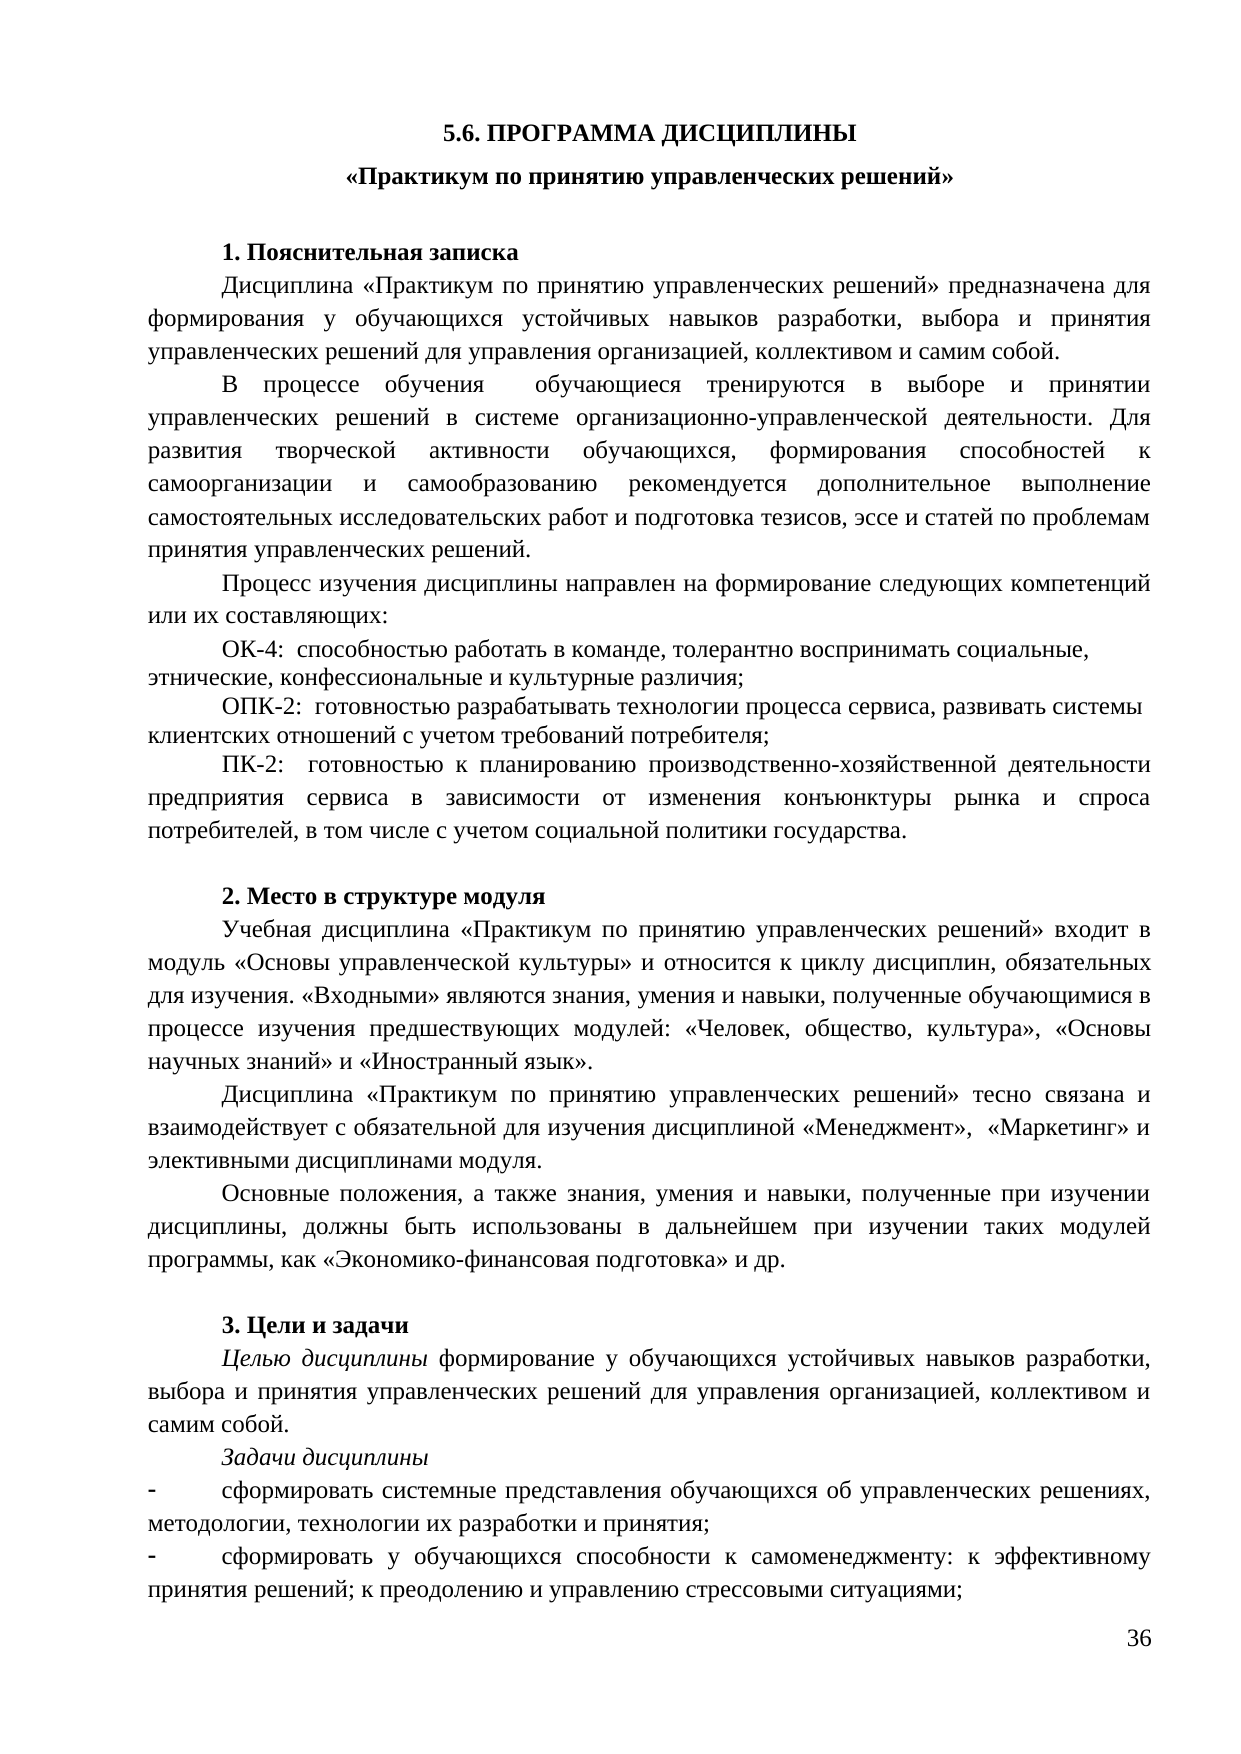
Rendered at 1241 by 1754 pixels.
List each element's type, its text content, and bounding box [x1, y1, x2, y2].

text Дисциплина «Практикум по принятию управленческих решений» предназначена для формирования у обучающихся устойчивых навыков разработки, выбора и принятия управленческих решений для управления организацией, коллективом и самим собой. [148, 270, 1152, 365]
text 1. Пояснительная записка [148, 237, 1152, 266]
list сформировать системные представления обучающихся об управленческих решениях, методологии, технологии их разработки и принятия; [148, 1475, 1152, 1537]
text ОК-4: способностью работать в команде, толерантно воспринимать социальные, этнические, конфессиональные и культурные различия; [148, 634, 1152, 691]
text 2. Место в структуре модуля [148, 881, 1152, 909]
text Основные положения, а также знания, умения и навыки, полученные при изучении дисциплины, должны быть использованы в дальнейшем при изучении таких модулей программы, как «Экономико-финансовая подготовка» и др. [148, 1178, 1152, 1273]
text 3. Цели и задачи [148, 1310, 1152, 1339]
text Процесс изучения дисциплины направлен на формирование следующих компетенций или их составляющих: [148, 568, 1152, 629]
text 5.6. ПРОГРАММА ДИСЦИПЛИНЫ [148, 118, 1152, 147]
text Дисциплина «Практикум по принятию управленческих решений» тесно связана и взаимодействует с обязательной для изучения дисциплиной «Менеджмент», «Маркетинг» и элективными дисциплинами модуля. [148, 1079, 1152, 1174]
text Задачи дисциплины [148, 1442, 1152, 1471]
text Учебная дисциплина «Практикум по принятию управленческих решений» входит в модуль «Основы управленческой культуры» и относится к циклу дисциплин, обязательных для изучения. «Входными» являются знания, умения и навыки, полученные обучающимися в процессе изучения предшествующих модулей: «Человек, общество, культура», «Основы научных знаний» и «Иностранный язык». [148, 914, 1152, 1074]
text ПК-2: готовностью к планированию производственно-хозяйственной деятельности предприятия сервиса в зависимости от изменения конъюнктуры рынка и спроса потребителей, в том числе с учетом социальной политики государства. [148, 749, 1152, 843]
text ОПК-2: готовностью разрабатывать технологии процесса сервиса, развивать системы клиентских отношений с учетом требований потребителя; [148, 691, 1152, 749]
list сформировать у обучающихся способности к самоменеджменту: к эффективному принятия решений; к преодолению и управлению стрессовыми ситуациями; [148, 1541, 1152, 1603]
text Целью дисциплины формирование у обучающихся устойчивых навыков разработки, выбора и принятия управленческих решений для управления организацией, коллективом и самим собой. [148, 1343, 1152, 1438]
text В процессе обучения обучающиеся тренируются в выборе и принятии управленческих решений в системе организационно-управленческой деятельности. Для развития творческой активности обучающихся, формирования способностей к самоорганизации и самообразованию рекомендуется дополнительное выполнение самостоятельных исследовательских работ и подготовка тезисов, эссе и статей по проблемам принятия управленческих решений. [148, 369, 1152, 563]
text «Практикум по принятию управленческих решений» [148, 161, 1152, 190]
